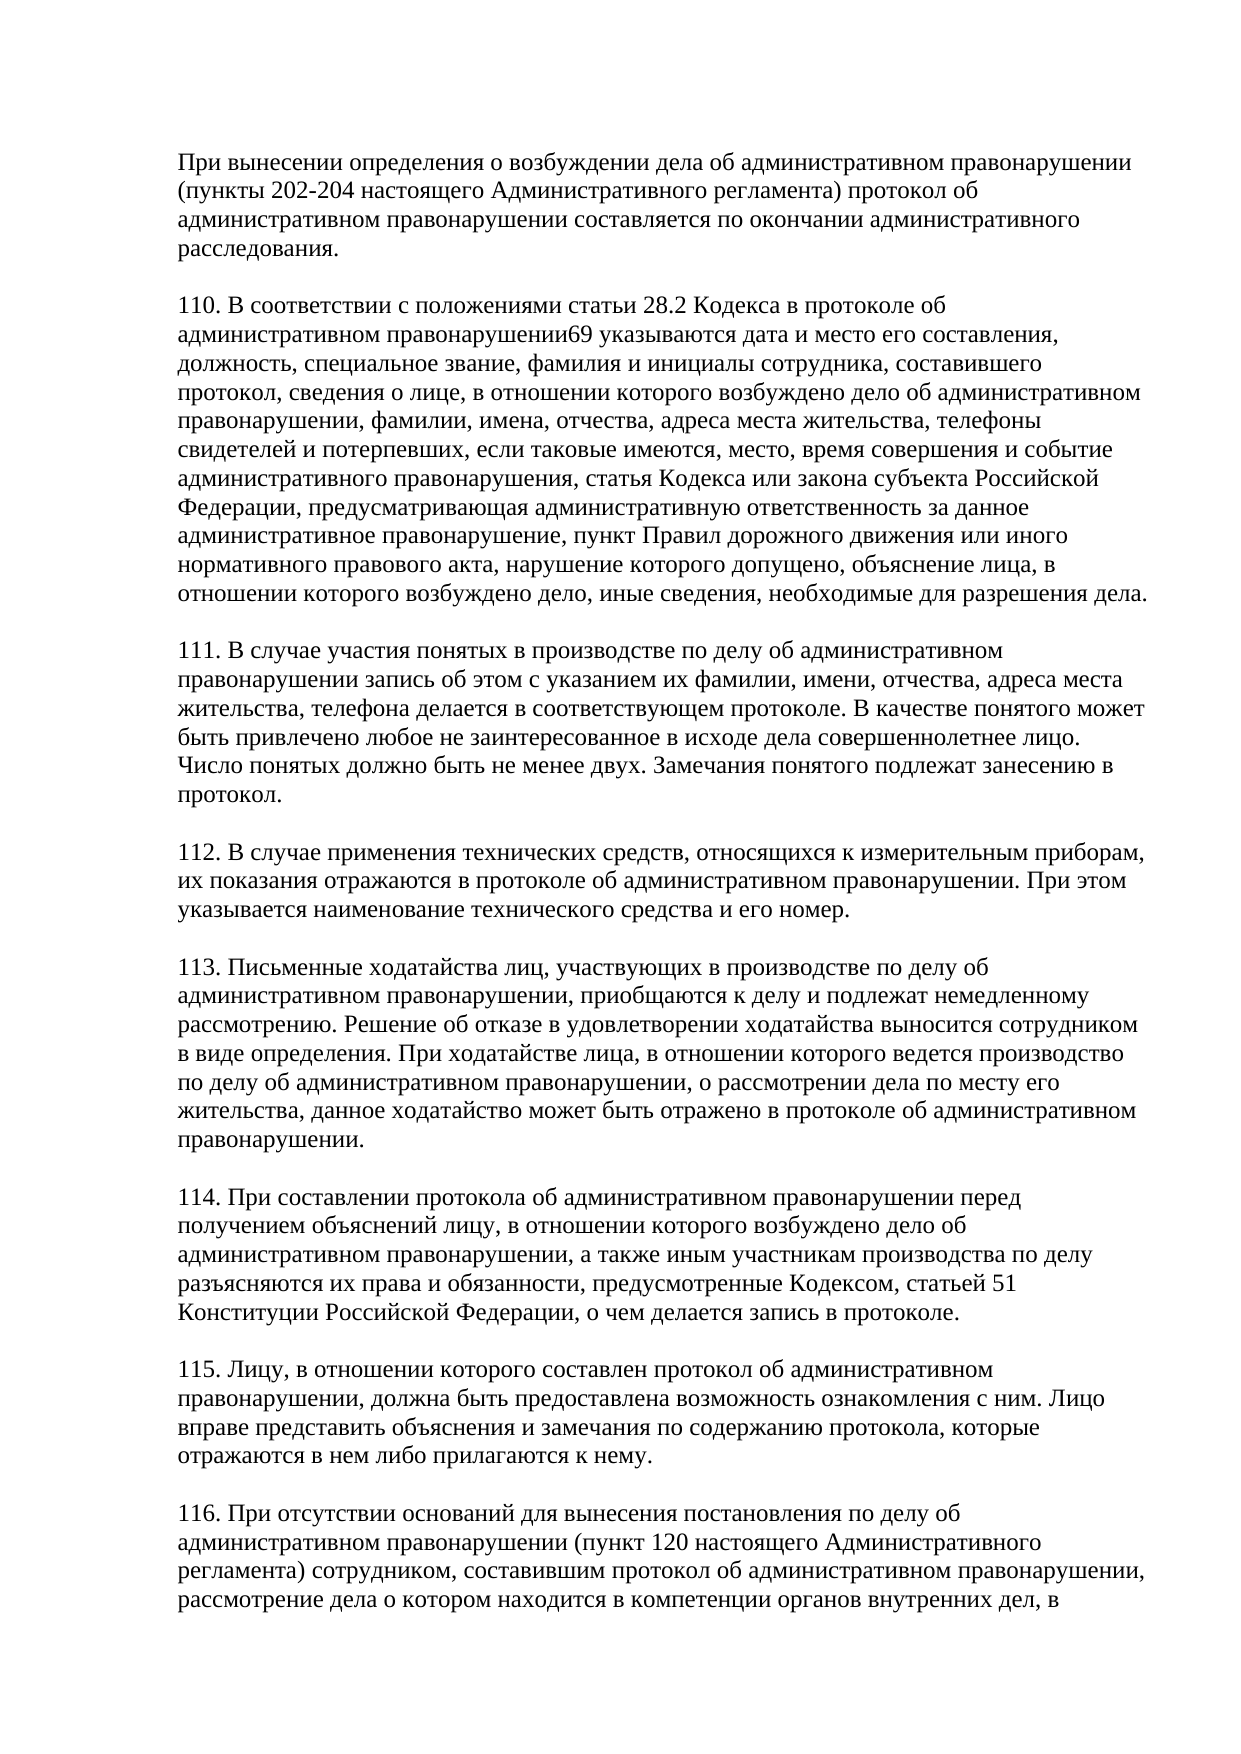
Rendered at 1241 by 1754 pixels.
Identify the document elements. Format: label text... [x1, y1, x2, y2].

text 115. Лицу, в отношении которого составлен протокол об административном правонарушении, должна быть предоставлена возможность ознакомления с ним. Лицо вправе представить объяснения и замечания по содержанию протокола, которые отражаются в нем либо прилагаются к нему. [177, 1354, 1152, 1469]
text 112. В случае применения технических средств, относящихся к измерительным приборам, их показания отражаются в протоколе об административном правонарушении. При этом указывается наименование технического средства и его номер. [177, 837, 1152, 923]
text 114. При составлении протокола об административном правонарушении перед получением объяснений лицу, в отношении которого возбуждено дело об административном правонарушении, а также иным участникам производства по делу разъясняются их права и обязанности, предусмотренные Кодексом, статьей 51 Конституции Российской Федерации, о чем делается запись в протоколе. [177, 1182, 1152, 1326]
text При вынесении определения о возбуждении дела об административном правонарушении (пункты 202-204 настоящего Административного регламента) протокол об административном правонарушении составляется по окончании административного расследования. [177, 147, 1152, 262]
text 113. Письменные ходатайства лиц, участвующих в производстве по делу об административном правонарушении, приобщаются к делу и подлежат немедленному рассмотрению. Решение об отказе в удовлетворении ходатайства выносится сотрудником в виде определения. При ходатайстве лица, в отношении которого ведется производство по делу об административном правонарушении, о рассмотрении дела по месту его жительства, данное ходатайство может быть отражено в протоколе об административном правонарушении. [177, 952, 1152, 1153]
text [177, 1498, 1152, 1613]
text 110. В соответствии с положениями статьи 28.2 Кодекса в протоколе об административном правонарушении69 указываются дата и место его составления, должность, специальное звание, фамилия и инициалы сотрудника, составившего протокол, сведения о лице, в отношении которого возбуждено дело об административном правонарушении, фамилии, имена, отчества, адреса места жительства, телефоны свидетелей и потерпевших, если таковые имеются, место, время совершения и событие административного правонарушения, статья Кодекса или закона субъекта Российской Федерации, предусматривающая административную ответственность за данное административное правонарушение, пункт Правил дорожного движения или иного нормативного правового акта, нарушение которого допущено, объяснение лица, в отношении которого возбуждено дело, иные сведения, необходимые для разрешения дела. [177, 291, 1152, 607]
text 111. В случае участия понятых в производстве по делу об административном правонарушении запись об этом с указанием их фамилии, имени, отчества, адреса места жительства, телефона делается в соответствующем протоколе. В качестве понятого может быть привлечено любое не заинтересованное в исходе дела совершеннолетнее лицо. Число понятых должно быть не менее двух. Замечания понятого подлежат занесению в протокол. [177, 636, 1152, 808]
